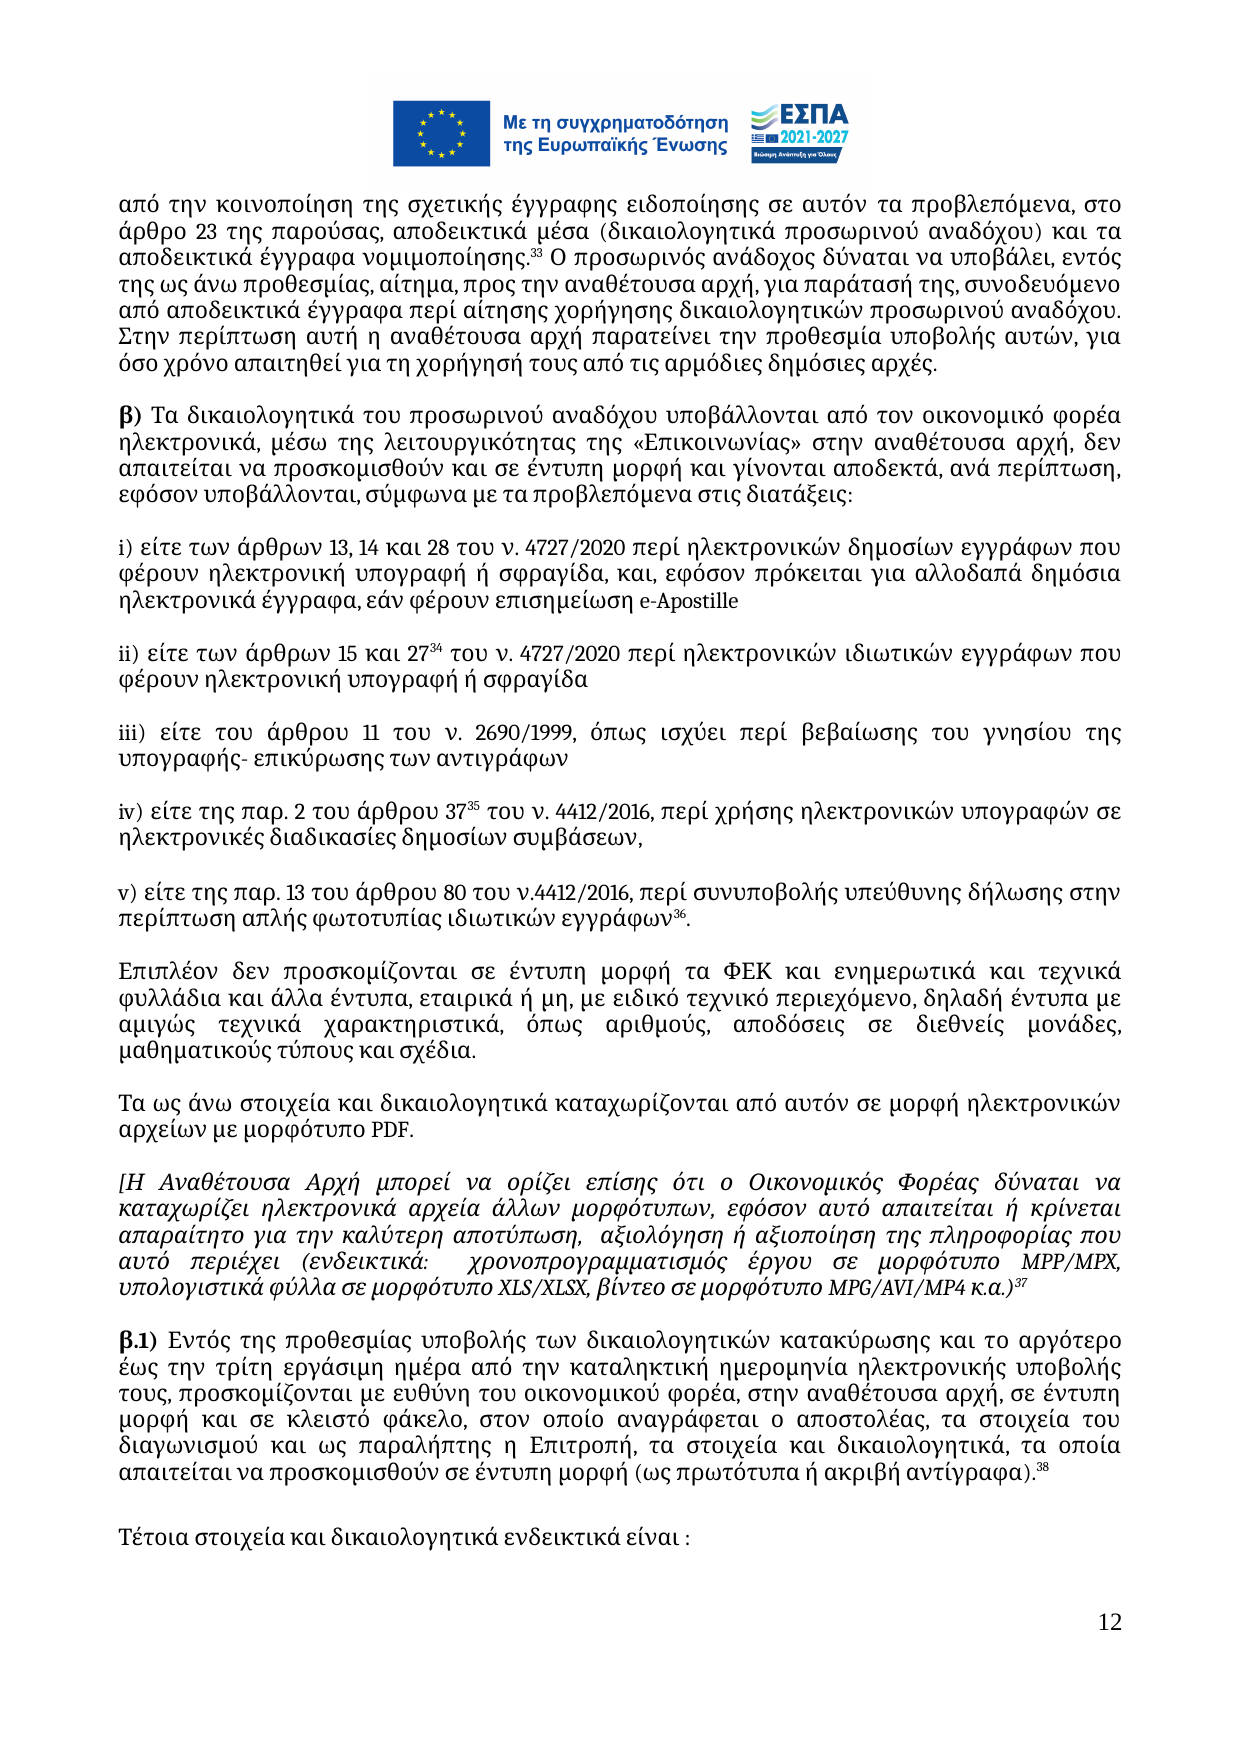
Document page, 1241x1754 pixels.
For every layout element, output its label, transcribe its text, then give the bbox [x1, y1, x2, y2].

text i) είτε των άρθρων 13, 14 και 28 του ν. 4727/2020 περί ηλεκτρονικών δημοσίων εγγράφων που φέρουν ηλεκτρονική υπογραφή ή σφραγίδα, και, εφόσον πρόκειται για αλλοδαπά δημόσια ηλεκτρονικά έγγραφα, εάν φέρουν επισημείωση e-Apostille [118, 535, 1122, 614]
text Τα ως άνω στοιχεία και δικαιολογητικά καταχωρίζονται από αυτόν σε μορφή ηλεκτρονικών αρχείων με μορφότυπο PDF. [118, 1091, 1122, 1143]
text Τέτοια στοιχεία και δικαιολογητικά ενδεικτικά είναι : [118, 1525, 1122, 1551]
text β) Τα δικαιολογητικά του προσωρινού αναδόχου υποβάλλονται από τον οικονομικό φορέα ηλεκτρονικά, μέσω της λειτουργικότητας της «Επικοινωνίας» στην αναθέτουσα αρχή, δεν απαιτείται να προσκομισθούν και σε έντυπη μορφή και γίνονται αποδεκτά, ανά περίπτωση, εφόσον υποβάλλονται, σύμφωνα με τα προβλεπόμενα στις διατάξεις: [118, 403, 1122, 508]
text v) είτε της παρ. 13 του άρθρου 80 του ν.4412/2016, περί συνυποβολής υπεύθυνης δήλωσης στην περίπτωση απλής φωτοτυπίας ιδιωτικών εγγράφων. [118, 880, 1122, 933]
text iv) είτε της παρ. 2 του άρθρου 37 του ν. 4412/2016, περί χρήσης ηλεκτρονικών υπογραφών σε ηλεκτρονικές διαδικασίες δημοσίων συμβάσεων, [118, 798, 1122, 851]
text ii) είτε των άρθρων 15 και 27 του ν. 4727/2020 περί ηλεκτρονικών ιδιωτικών εγγράφων που φέρουν ηλεκτρονική υπογραφή ή σφραγίδα [118, 640, 1122, 693]
picture [367, 74, 873, 192]
text Επιπλέον δεν προσκομίζονται σε έντυπη μορφή τα ΦΕΚ και ενημερωτικά και τεχνικά φυλλάδια και άλλα έντυπα, εταιρικά ή μη, με ειδικό τεχνικό περιεχόμενο, δηλαδή έντυπα με αμιγώς τεχνικά χαρακτηριστικά, όπως αριθμούς, αποδόσεις σε διεθνείς μονάδες, μαθηματικούς τύπους και σχέδια. [118, 959, 1122, 1064]
text iii) είτε του άρθρου 11 του ν. 2690/1999, όπως ισχύει περί βεβαίωσης του γνησίου της υπογραφής- επικύρωσης των αντιγράφων [118, 719, 1122, 772]
text [Η Αναθέτουσα Αρχή μπορεί να ορίζει επίσης ότι ο Οικονομικός Φορέας δύναται να καταχωρίζει ηλεκτρονικά αρχεία άλλων μορφότυπων, εφόσον αυτό απαιτείται ή κρίνεται απαραίτητο για την καλύτερη αποτύπωση, αξιολόγηση ή αξιοποίηση της πληροφορίας που αυτό περιέχει (ενδεικτικά: χρονοπρογραμματισμός έργου σε μορφότυπο MPP/MPX, υπολογιστικά φύλλα σε μορφότυπο XLS/XLSX, βίντεο σε μορφότυπο MPG/AVI/MP4 κ.α.) [118, 1170, 1122, 1302]
text β.1) Εντός της προθεσμίας υποβολής των δικαιολογητικών κατακύρωσης και το αργότερο έως την τρίτη εργάσιμη ημέρα από την καταληκτική ημερομηνία ηλεκτρονικής υποβολής τους, προσκομίζονται με ευθύνη του οικονομικού φορέα, στην αναθέτουσα αρχή, σε έντυπη μορφή και σε κλειστό φάκελο, στον οποίο αναγράφεται ο αποστολέας, τα στοιχεία του διαγωνισμού και ως παραλήπτης η Επιτροπή, τα στοιχεία και δικαιολογητικά, τα οποία απαιτείται να προσκομισθούν σε έντυπη μορφή (ως πρωτότυπα ή ακριβή αντίγραφα). [118, 1328, 1122, 1486]
